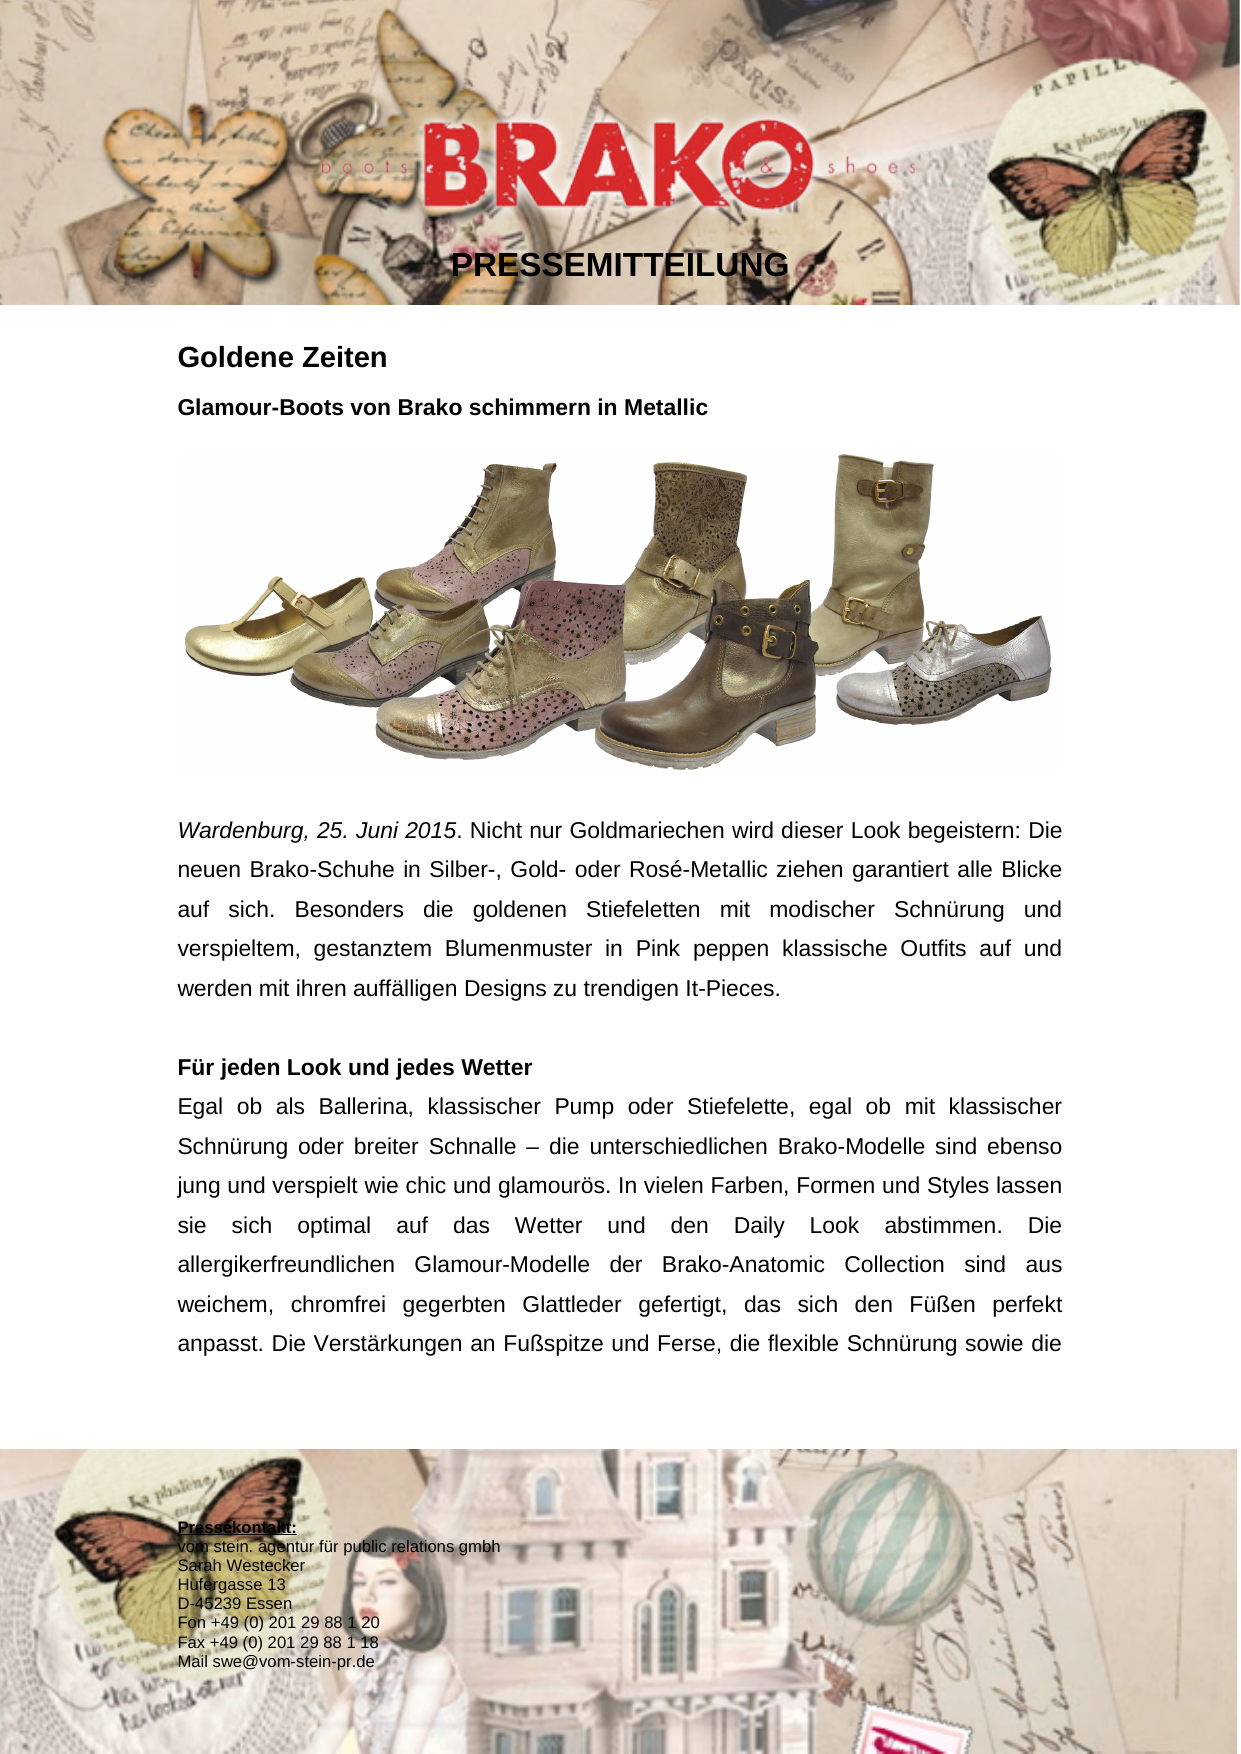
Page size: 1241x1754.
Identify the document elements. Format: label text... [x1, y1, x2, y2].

picture [0, 1449, 1238, 1754]
text Wardenburg, 25. Juni 2015. Nicht nur Goldmariechen wird dieser Look begeistern: Die neuen Brako-Schuhe in Silber-, Gold- oder Rosé-Metallic ziehen garantiert alle Blicke auf sich. Besonders die goldenen Stiefeletten mit modischer Schnürung und verspieltem, gestanztem Blumenmuster in Pink peppen klassische Outfits auf und werden mit ihren auffälligen Designs zu trendigen It-Pieces. [177, 817, 1063, 1001]
text Für jeden Look und jedes Wetter [177, 1054, 1063, 1080]
subtitle Glamour-Boots von Brako schimmern in Metallic [177, 394, 1093, 420]
picture [177, 454, 1059, 771]
text Goldene Zeiten [177, 340, 1063, 373]
picture [0, 0, 1240, 305]
